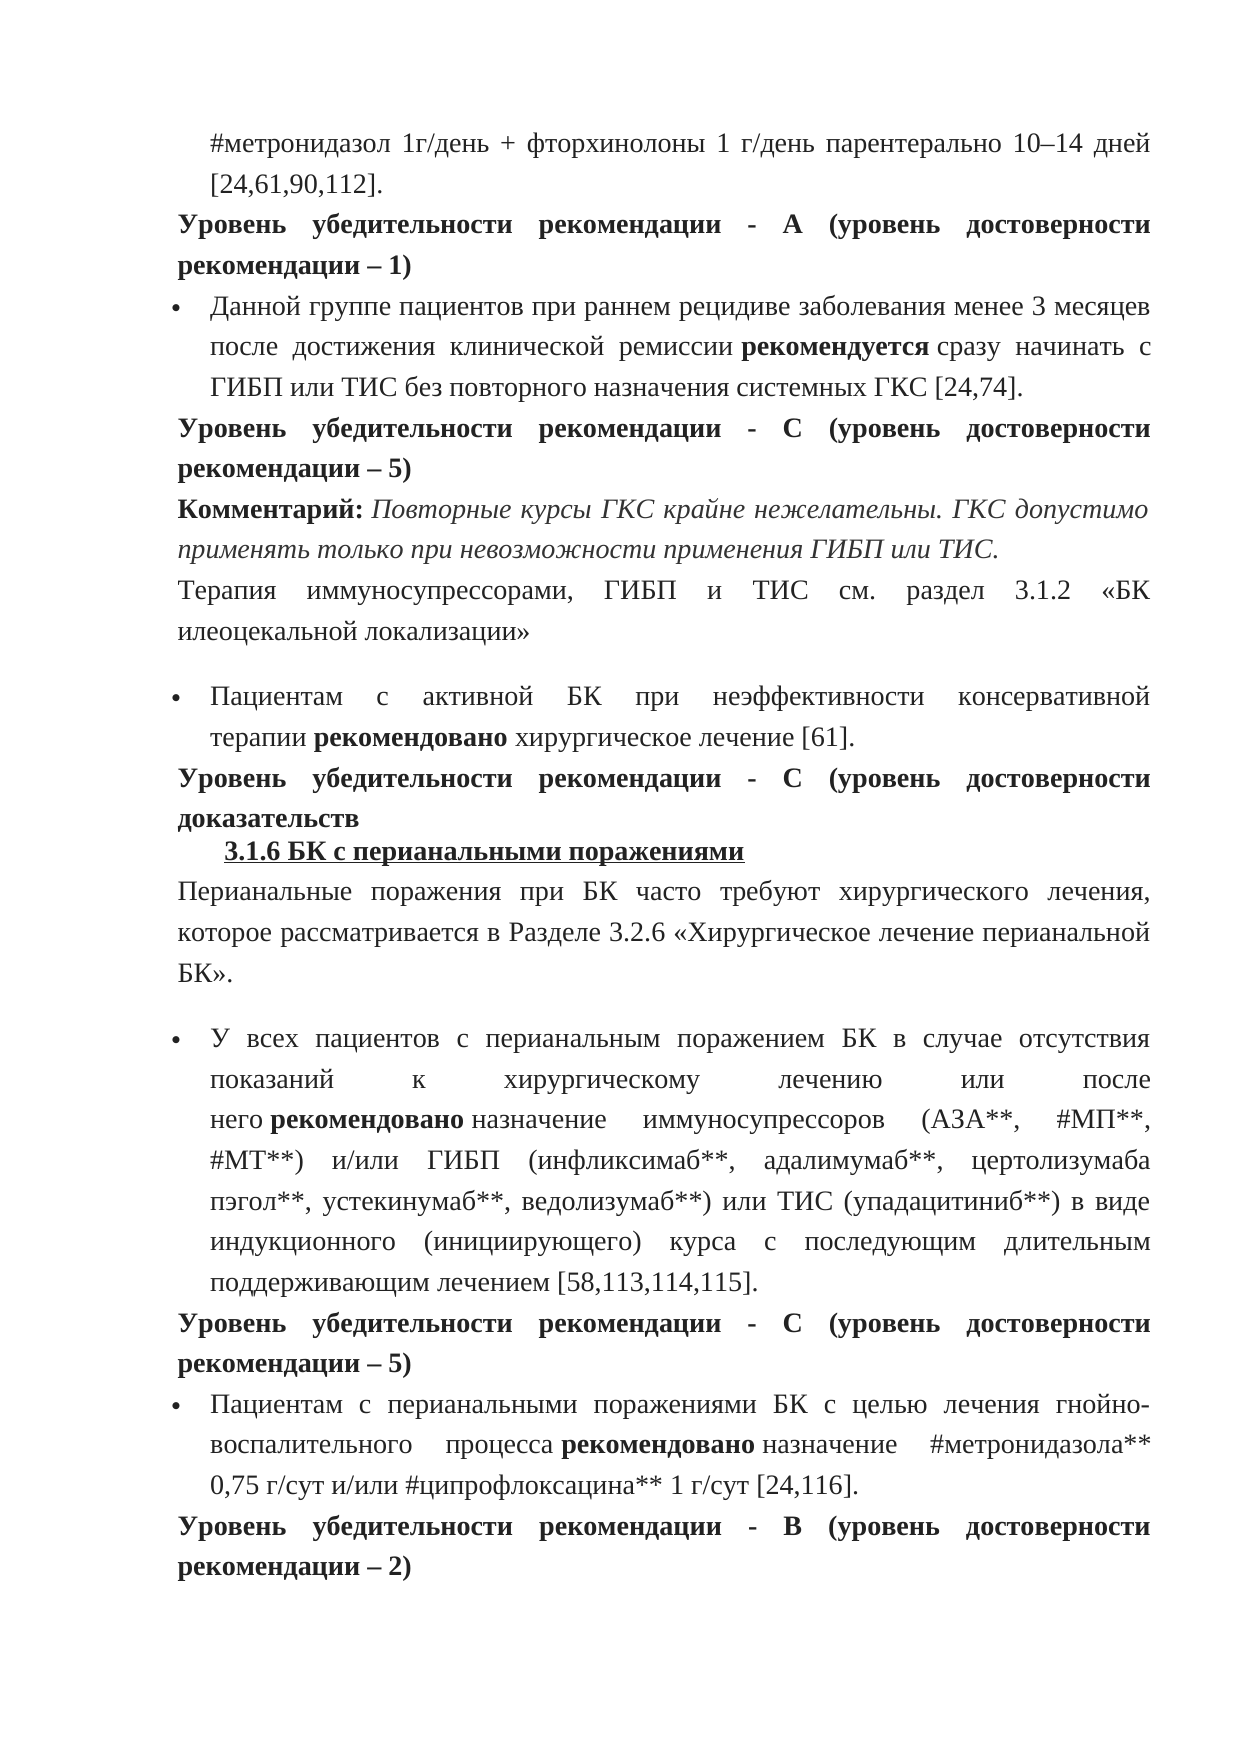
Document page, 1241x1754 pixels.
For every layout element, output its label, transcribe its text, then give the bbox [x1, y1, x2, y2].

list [172, 118, 1152, 199]
text Комментарий: Повторные курсы ГКС крайне нежелательны. ГКС допустимо применять только при невозможности применения ГИБП или ТИС. [177, 484, 1152, 565]
list Пациентам с активной БК при неэффективности консервативной терапии рекомендовано хирургическое лечение [61]. [172, 671, 1152, 752]
text Уровень убедительности рекомендации - В (уровень достоверности рекомендации – 2) [177, 1501, 1152, 1582]
list Пациентам с перианальными поражениями БК с целью лечения гнойно-воспалительного процесса рекомендовано назначение #метронидазола** 0,75 г/сут и/или #ципрофлоксацина** 1 г/сут [24,116]. [172, 1379, 1152, 1501]
list Данной группе пациентов при раннем рецидиве заболевания менее 3 месяцев после достижения клинической ремиссии рекомендуется сразу начинать с ГИБП или ТИС без повторного назначения системных ГКС [24,74]. [172, 281, 1152, 402]
text Уровень убедительности рекомендации - С (уровень достоверности рекомендации – 5) [177, 402, 1152, 484]
text Уровень убедительности рекомендации - С (уровень достоверности доказательств [177, 752, 1152, 834]
text Терапия иммуносупрессорами, ГИБП и ТИС см. раздел 3.1.2 «БК илеоцекальной локализации» [177, 565, 1152, 646]
text 3.1.6 БК с перианальными поражениями [224, 834, 1105, 866]
text Уровень убедительности рекомендации - А (уровень достоверности рекомендации – 1) [177, 199, 1152, 281]
list У всех пациентов с перианальным поражением БК в случае отсутствия показаний к хирургическому лечению или после него рекомендовано назначение иммуносупрессоров (АЗА**, #МП**, #МТ**) и/или ГИБП (инфликсимаб**, адалимумаб**, цертолизумаба пэгол**, устекинумаб**, ведолизумаб**) или ТИС (упадацитиниб**) в виде индукционного (инициирующего) курса с последующим длительным поддерживающим лечением [58,113,114,115]. [172, 1013, 1152, 1297]
text Уровень убедительности рекомендации - С (уровень достоверности рекомендации – 5) [177, 1297, 1152, 1379]
text Перианальные поражения при БК часто требуют хирургического лечения, которое рассматривается в Разделе 3.2.6 «Хирургическое лечение перианальной БК». [177, 866, 1152, 988]
